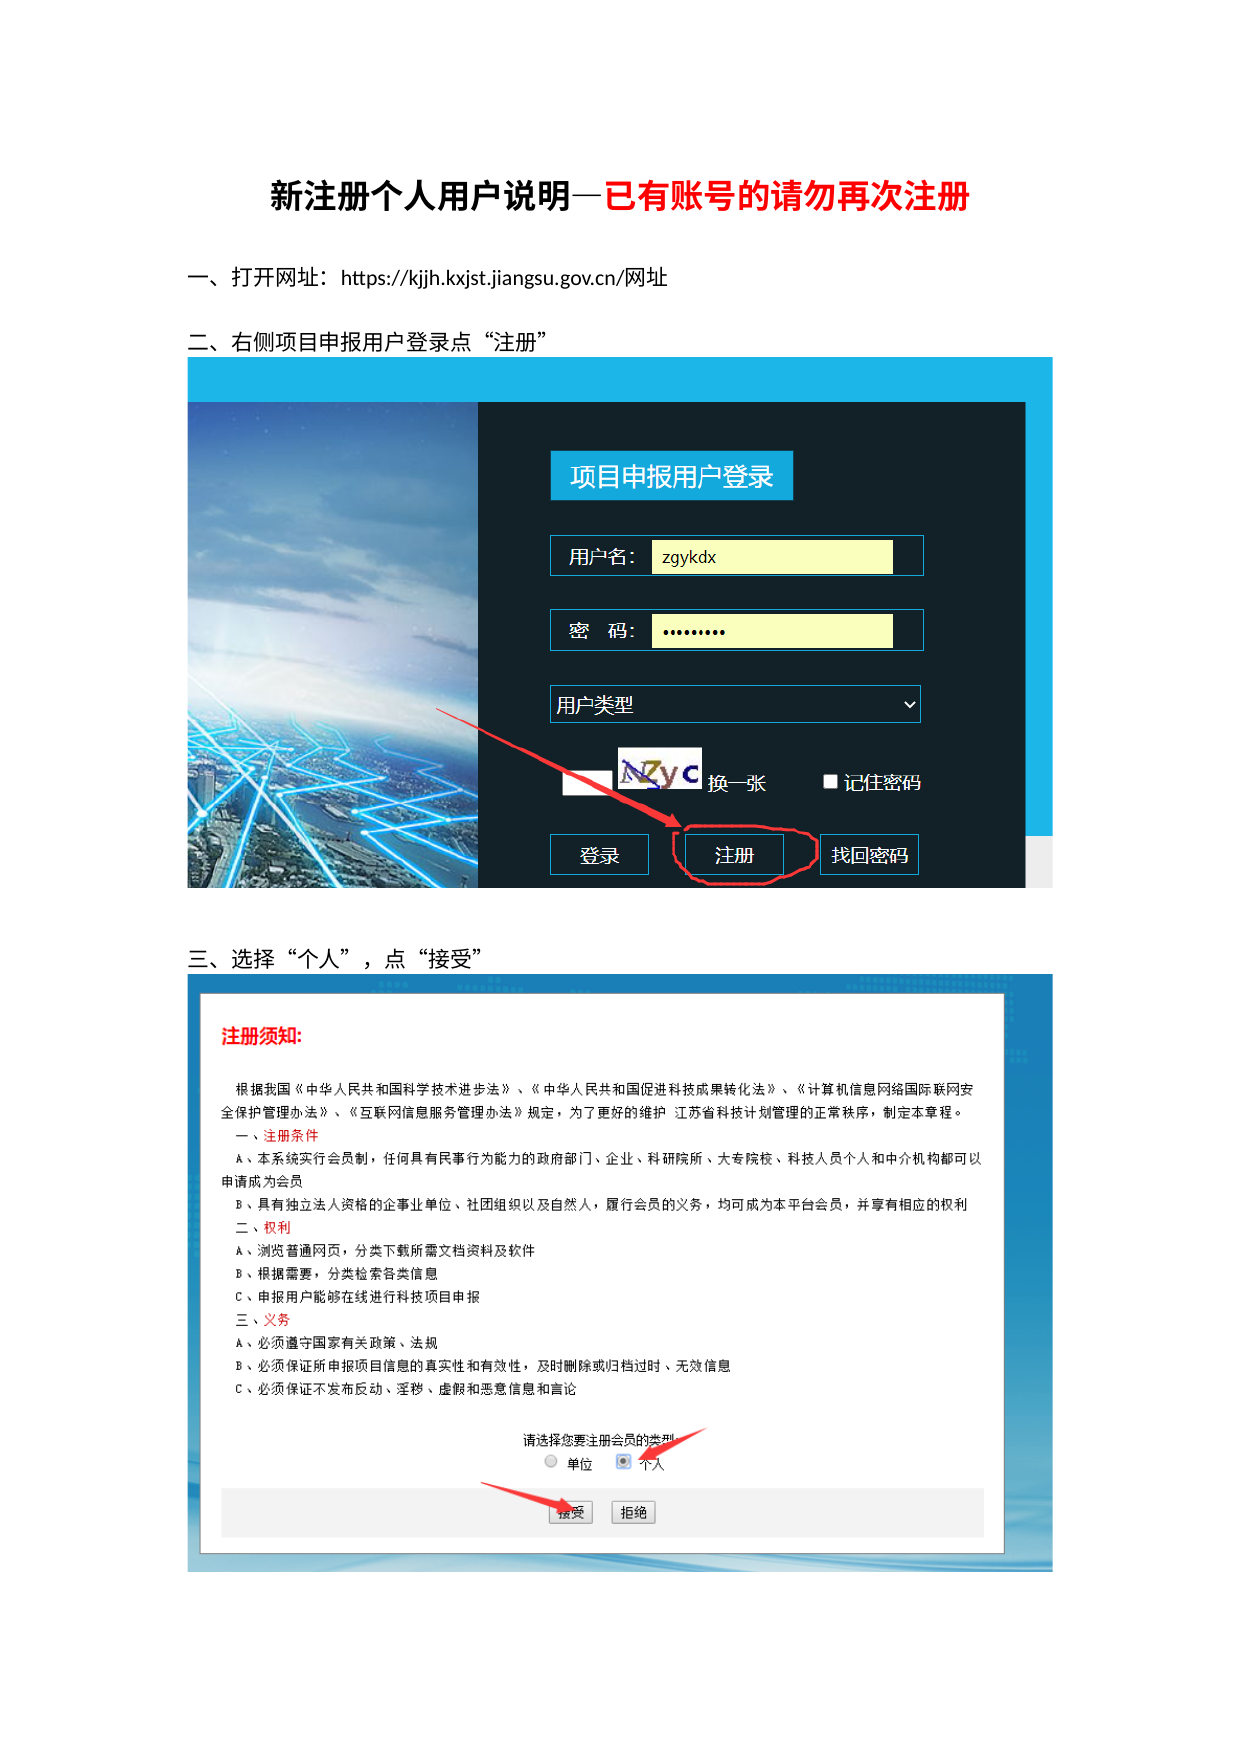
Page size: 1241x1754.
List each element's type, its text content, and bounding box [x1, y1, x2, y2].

picture [187, 357, 1053, 888]
picture [187, 974, 1053, 1572]
text 一、打开网址：https://kjjh.kxjst.jiangsu.gov.cn/网址 [187, 259, 1053, 292]
text 二、右侧项目申报用户登录点“注册” [187, 324, 1053, 357]
text 三、选择“个人”，点“接受” [187, 942, 1053, 974]
text 新注册个人用户说明—已有账号的请勿再次注册 [187, 162, 1053, 227]
